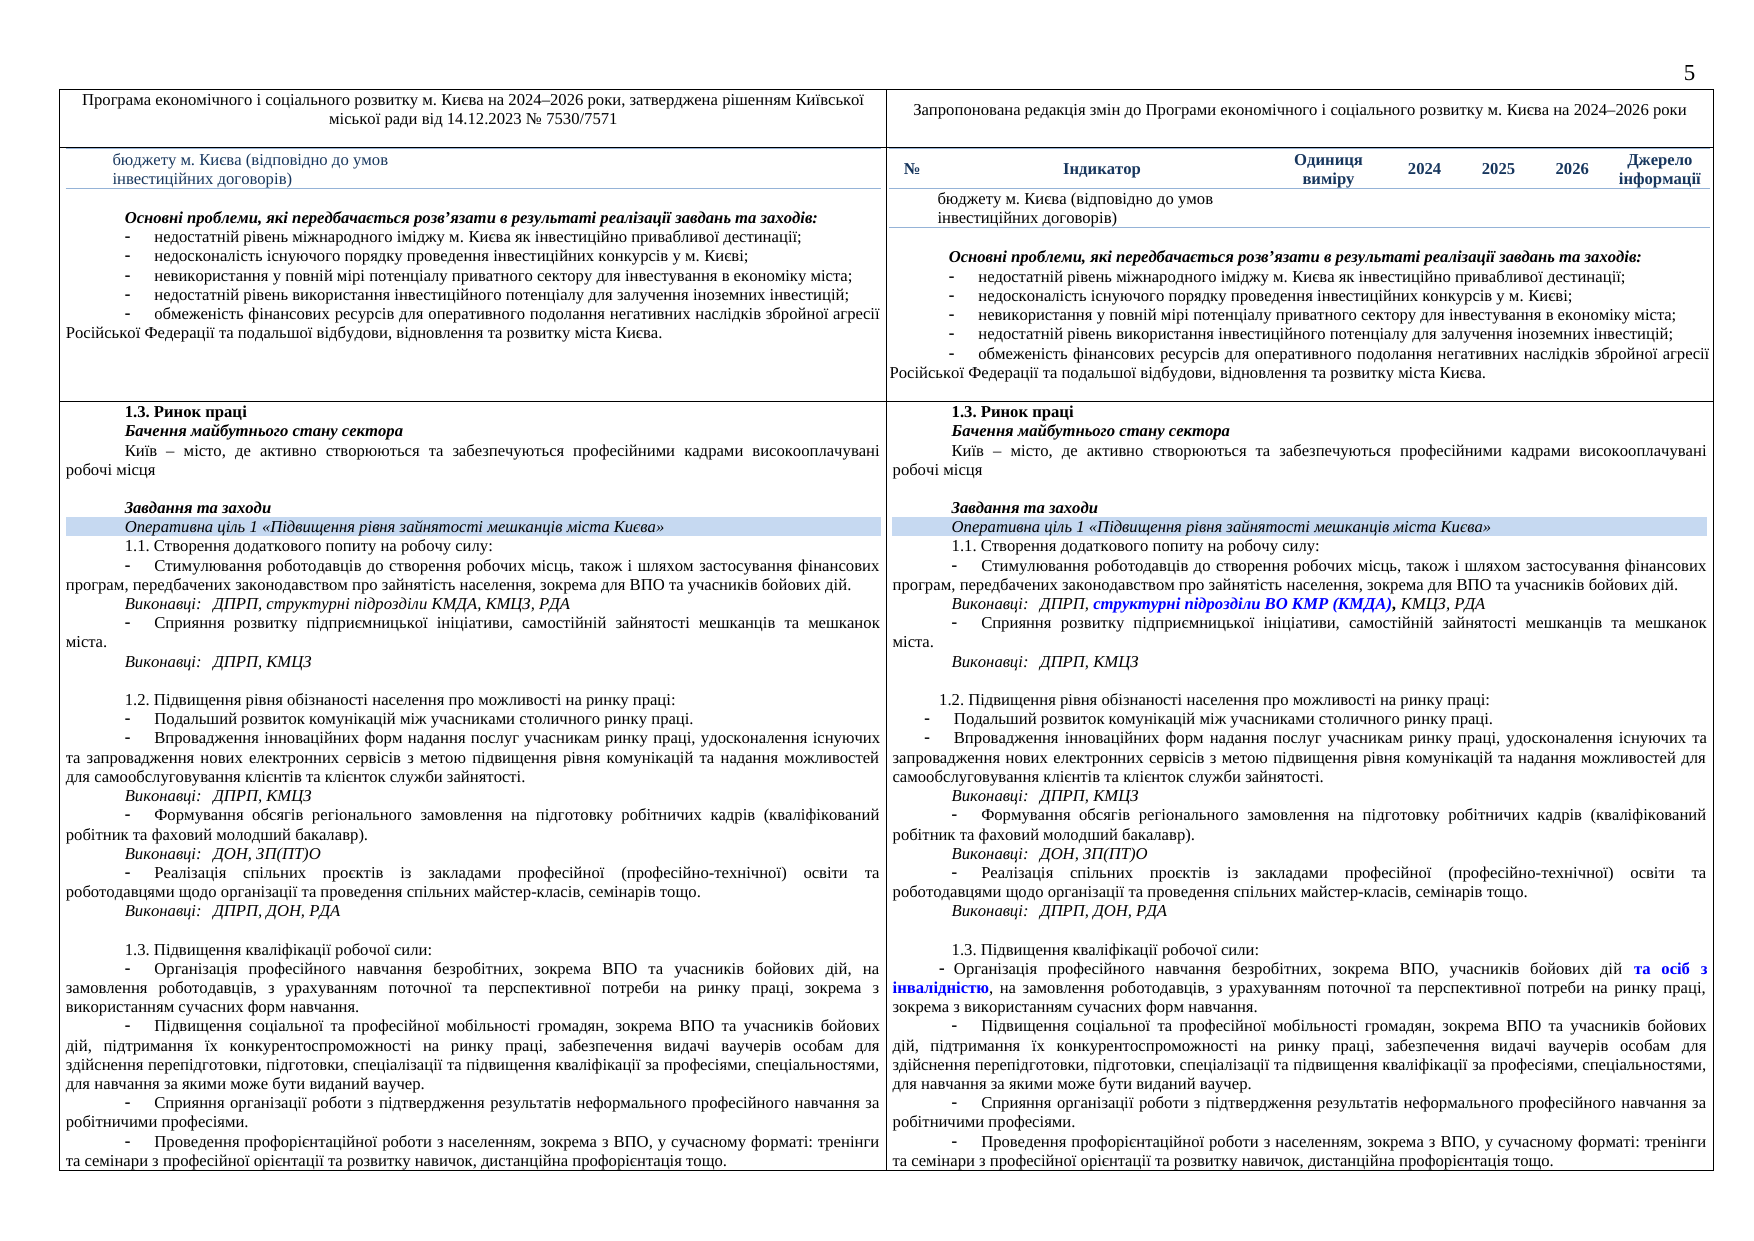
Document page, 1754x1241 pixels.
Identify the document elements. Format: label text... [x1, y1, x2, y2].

table_header Програма економічного і соціального розвитку м. Києва на 2024–2026 роки, затверджена рішенням Київської міської ради від 14.12.2023 № 7530/7571 [60, 90, 886, 147]
table_header Запропонована редакція змін до Програми економічного і соціального розвитку м. Києва на 2024–2026 роки [887, 90, 1713, 147]
